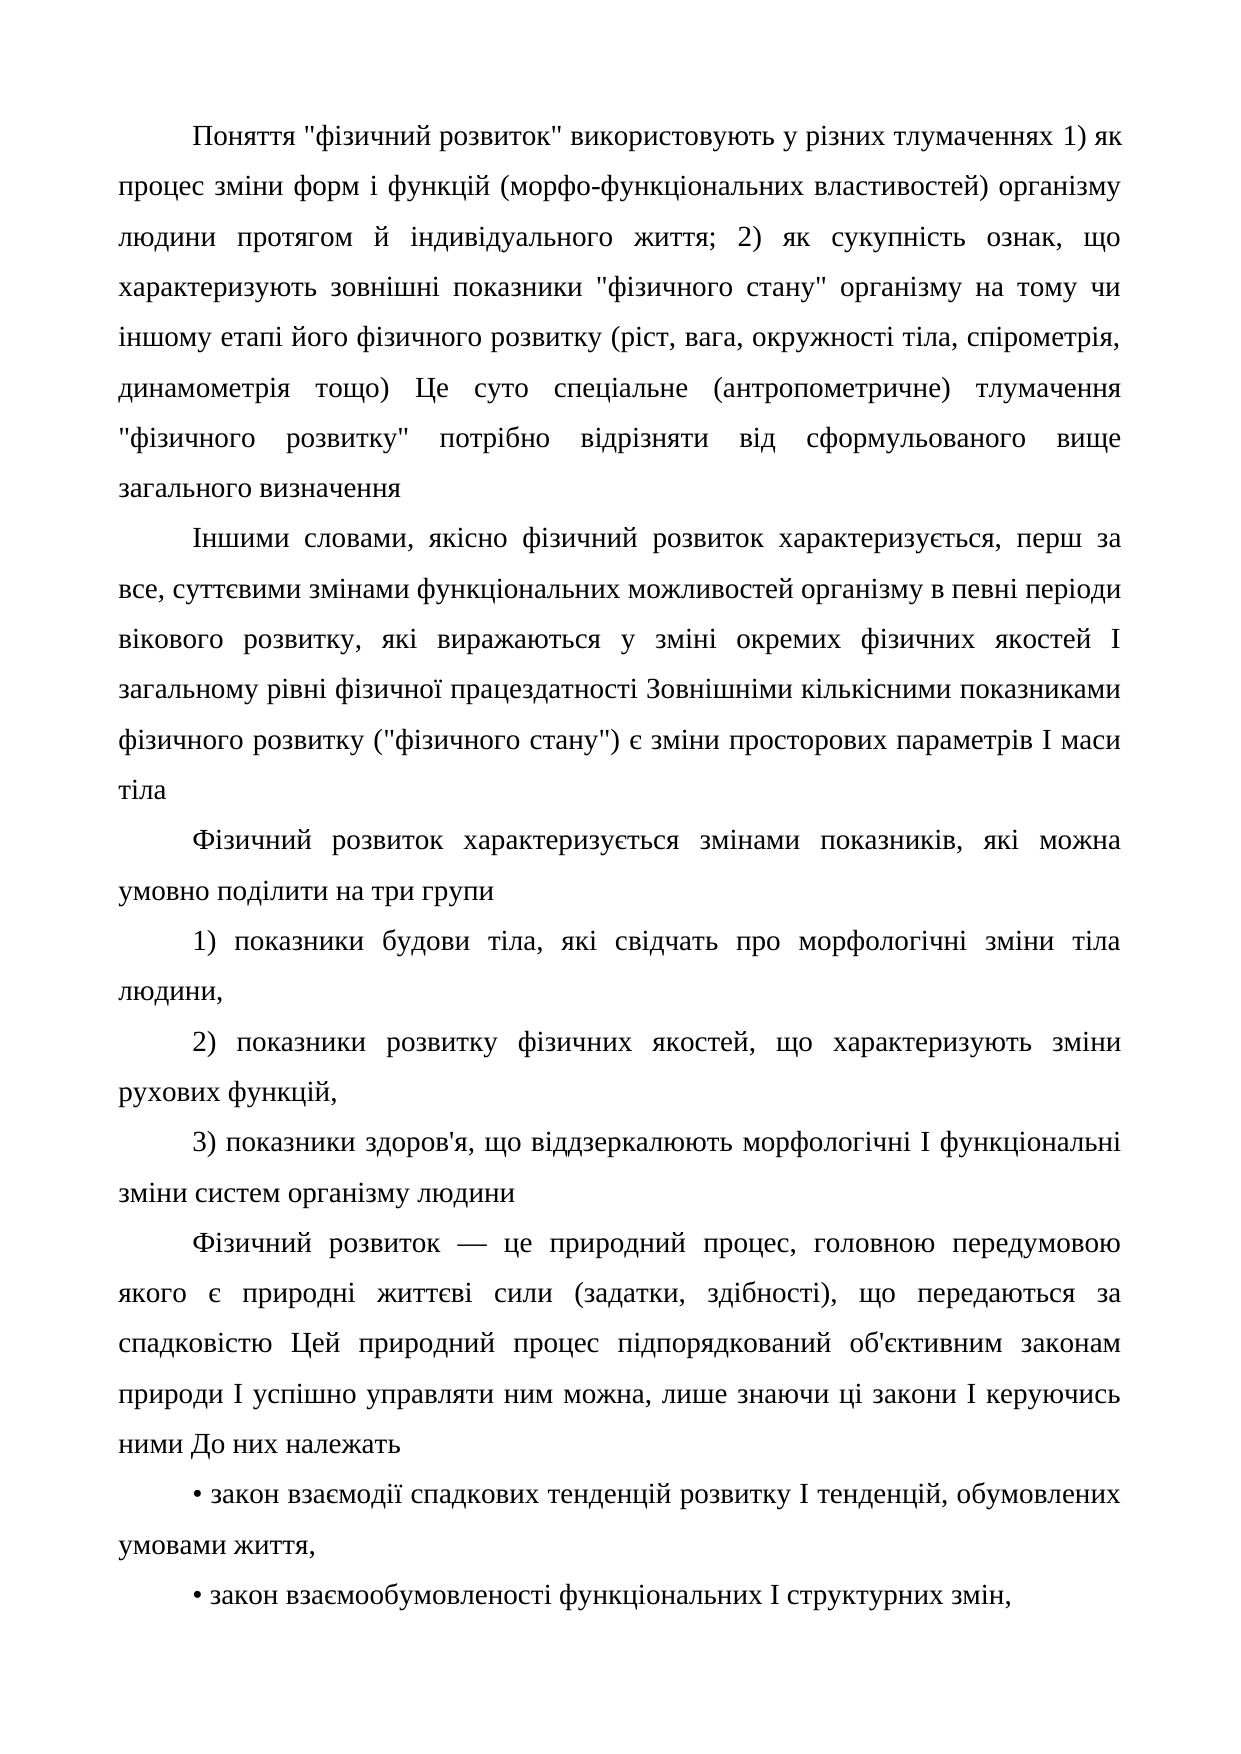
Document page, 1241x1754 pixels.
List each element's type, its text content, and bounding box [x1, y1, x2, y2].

text Поняття "фізичний розвиток" використовують у різних тлумаченнях 1) як процес зміни форм і функцій (морфо-функціональних властивостей) організму людини протягом й індивідуального життя; 2) як сукупність ознак, що характеризують зовнішні показники "фізичного стану" організму на тому чи іншому етапі його фізичного розвитку (ріст, вага, окружності тіла, спірометрія, динамометрія тощо) Це суто спеціальне (антропометричне) тлумачення "фізичного розвитку" потрібно відрізняти від сформульованого вище загального визначення [118, 118, 1122, 504]
text 2) показники розвитку фізичних якостей, що характеризують зміни рухових функцій, [118, 1024, 1122, 1108]
text Іншими словами, якісно фізичний розвиток характеризується, перш за все, суттєвими змінами функціональних можливостей організму в певні періоди вікового розвитку, які виражаються у зміні окремих фізичних якостей І загальному рівні фізичної працездатності Зовнішніми кількісними показниками фізичного розвитку ("фізичного стану") є зміни просторових параметрів І маси тіла [118, 521, 1122, 806]
text • закон взаємообумовленості функціональних І структурних змін, [118, 1577, 1122, 1611]
text 1) показники будови тіла, які свідчать про морфологічні зміни тіла людини, [118, 923, 1122, 1007]
text • закон взаємодії спадкових тенденцій розвитку І тенденцій, обумовлених умовами життя, [118, 1477, 1122, 1560]
text Фізичний розвиток — це природний процес, головною передумовою якого є природні життєві сили (задатки, здібності), що передаються за спадковістю Цей природний процес підпорядкований об'єктивним законам природи І успішно управляти ним можна, лише знаючи ці закони І керуючись ними До них належать [118, 1225, 1122, 1460]
text 3) показники здоров'я, що віддзеркалюють морфологічні І функціональні зміни систем організму людини [118, 1124, 1122, 1208]
text Фізичний розвиток характеризується змінами показників, які можна умовно поділити на три групи [118, 822, 1122, 906]
